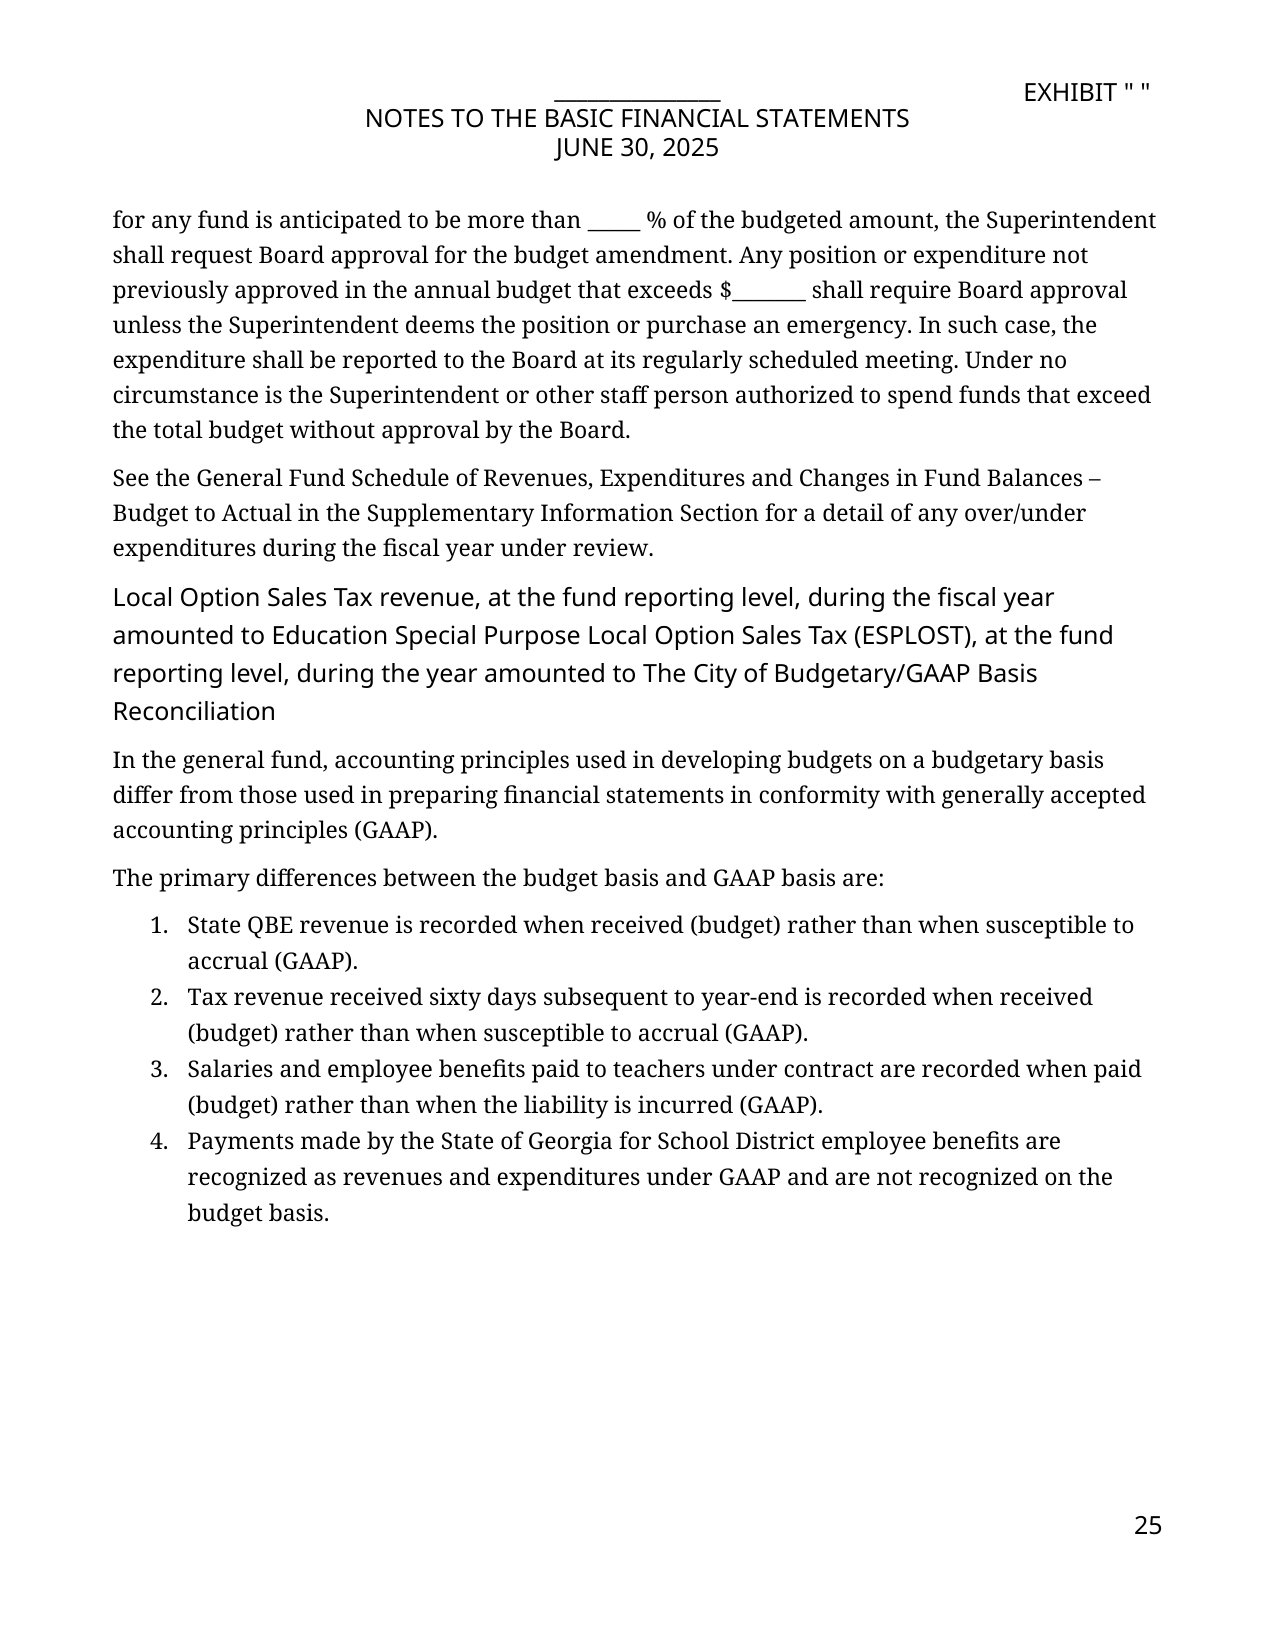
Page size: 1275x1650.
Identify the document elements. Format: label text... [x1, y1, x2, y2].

text See the General Fund Schedule of Revenues, Expenditures and Changes in Fund Balances – Budget to Actual in the Supplementary Information Section for a detail of any over/under expenditures during the fiscal year under review. [112, 462, 1162, 563]
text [112, 204, 1162, 445]
